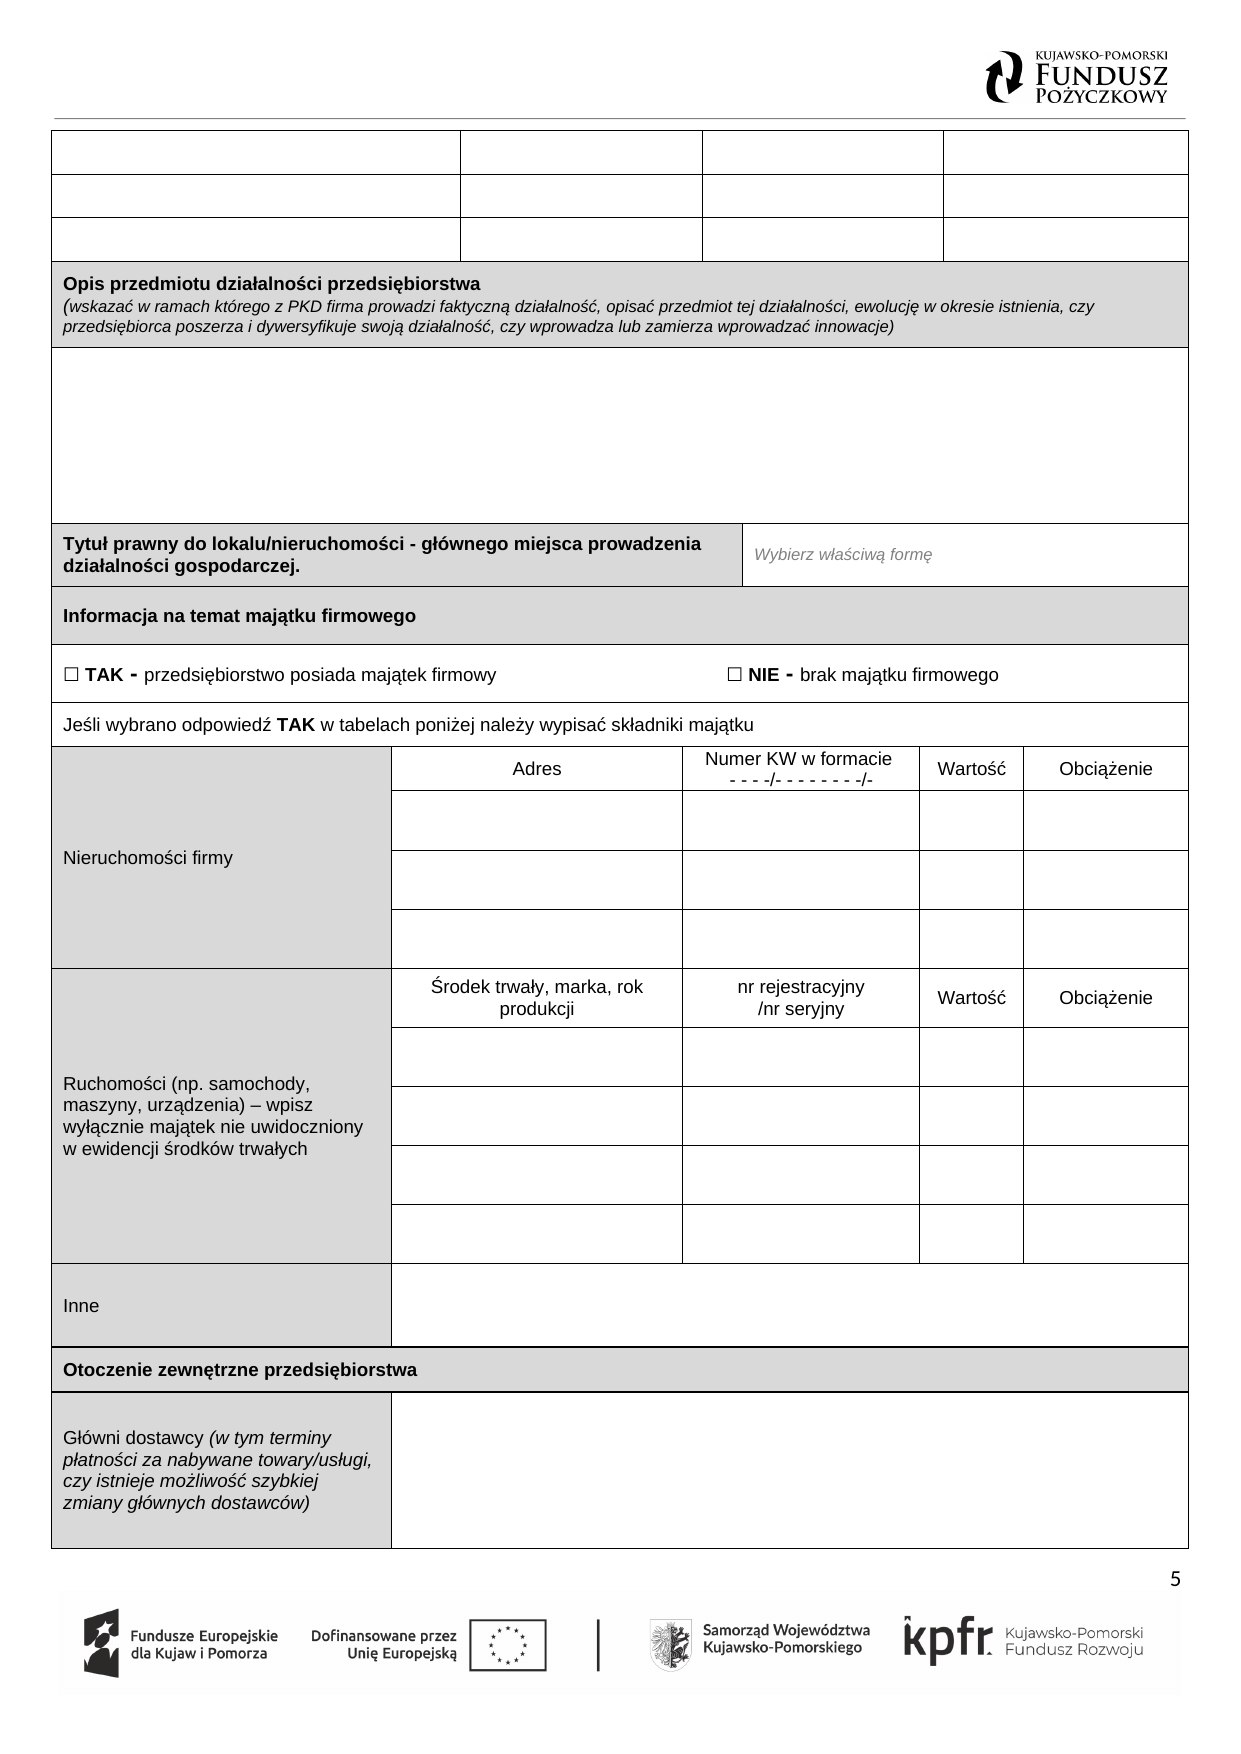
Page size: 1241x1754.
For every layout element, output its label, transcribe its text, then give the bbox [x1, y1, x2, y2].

table_cell [461, 218, 702, 261]
table_cell [703, 131, 943, 173]
table_cell TAK - przedsiębiorstwo posiada majątek firmowy [52, 645, 715, 702]
table_cell [52, 175, 460, 217]
table_cell [683, 1028, 919, 1086]
table_cell [1024, 1087, 1188, 1145]
table_cell Adres [392, 747, 682, 790]
table_cell [944, 218, 1188, 261]
table_cell [1024, 1205, 1188, 1263]
table_cell [392, 791, 682, 849]
table_cell Inne [52, 1264, 391, 1346]
table_cell [920, 1146, 1023, 1204]
table_cell [392, 1205, 682, 1263]
table_cell Opis przedmiotu działalności przedsiębiorstwa (wskazać w ramach którego z PKD firma prowadzi faktyczną działalność, opisać przedmiot tej działalności, ewolucję w okresie istnienia, czy przedsiębiorca poszerza i dywersyfikuje swoją działalność, czy wprowadza lub zamierza wprowadzać innowacje) [52, 262, 1188, 347]
table_cell [703, 175, 943, 217]
table_cell [920, 791, 1023, 849]
table_cell [392, 851, 682, 908]
table_cell [392, 1146, 682, 1204]
table_cell Informacja na temat majątku firmowego [52, 587, 1188, 644]
table_cell [944, 175, 1188, 217]
table_cell [703, 218, 943, 261]
table_cell Otoczenie zewnętrzne przedsiębiorstwa [52, 1348, 1188, 1391]
table_cell [920, 1028, 1023, 1086]
table_cell NIE - brak majątku firmowego [715, 645, 1188, 702]
table_cell Wartość [920, 747, 1023, 790]
table_cell [392, 1393, 1188, 1548]
table_cell [461, 131, 702, 173]
table_cell [683, 851, 919, 908]
table_cell Jeśli wybrano odpowiedź TAK w tabelach poniżej należy wypisać składniki majątku [52, 703, 1188, 746]
table_cell [461, 175, 702, 217]
table_cell Nieruchomości firmy [52, 747, 391, 968]
table_cell [392, 1028, 682, 1086]
table_cell [920, 910, 1023, 968]
table_cell Obciążenie [1024, 969, 1188, 1027]
table_cell [683, 1146, 919, 1204]
table_cell [1024, 851, 1188, 908]
table_cell [392, 910, 682, 968]
table_cell [392, 1264, 1188, 1346]
table_cell [920, 1087, 1023, 1145]
table_cell Numer KW w formacie - - - -/- - - - - - - -/- [683, 747, 919, 790]
table_cell Obciążenie [1024, 747, 1188, 790]
table_cell [683, 910, 919, 968]
table_cell [920, 1205, 1023, 1263]
table_cell [683, 1205, 919, 1263]
picture [985, 51, 1168, 103]
table_cell Główni dostawcy (w tym terminy płatności za nabywane towary/usługi, czy istnieje możliwość szybkiej zmiany głównych dostawców) [52, 1393, 391, 1548]
table_cell [1024, 1146, 1188, 1204]
table_cell [52, 348, 1188, 523]
table_cell [743, 524, 1188, 586]
table_cell [1024, 1028, 1188, 1086]
table_cell [1024, 910, 1188, 968]
table_cell [683, 791, 919, 849]
table_cell [920, 851, 1023, 908]
table_cell [392, 1087, 682, 1145]
table_cell Ruchomości (np. samochody, maszyny, urządzenia) – wpisz wyłącznie majątek nie uwidoczniony w ewidencji środków trwałych [52, 969, 391, 1263]
table_cell [944, 131, 1188, 173]
table_cell [683, 1087, 919, 1145]
table_cell Wartość [920, 969, 1023, 1027]
table_cell [52, 218, 460, 261]
picture [59, 1591, 1182, 1695]
table_cell Tytuł prawny do lokalu/nieruchomości - głównego miejsca prowadzenia działalności gospodarczej. [52, 524, 742, 586]
table_cell [1024, 791, 1188, 849]
table_cell nr rejestracyjny /nr seryjny [683, 969, 919, 1027]
table_cell Środek trwały, marka, rok produkcji [392, 969, 682, 1027]
table_cell [52, 131, 460, 173]
